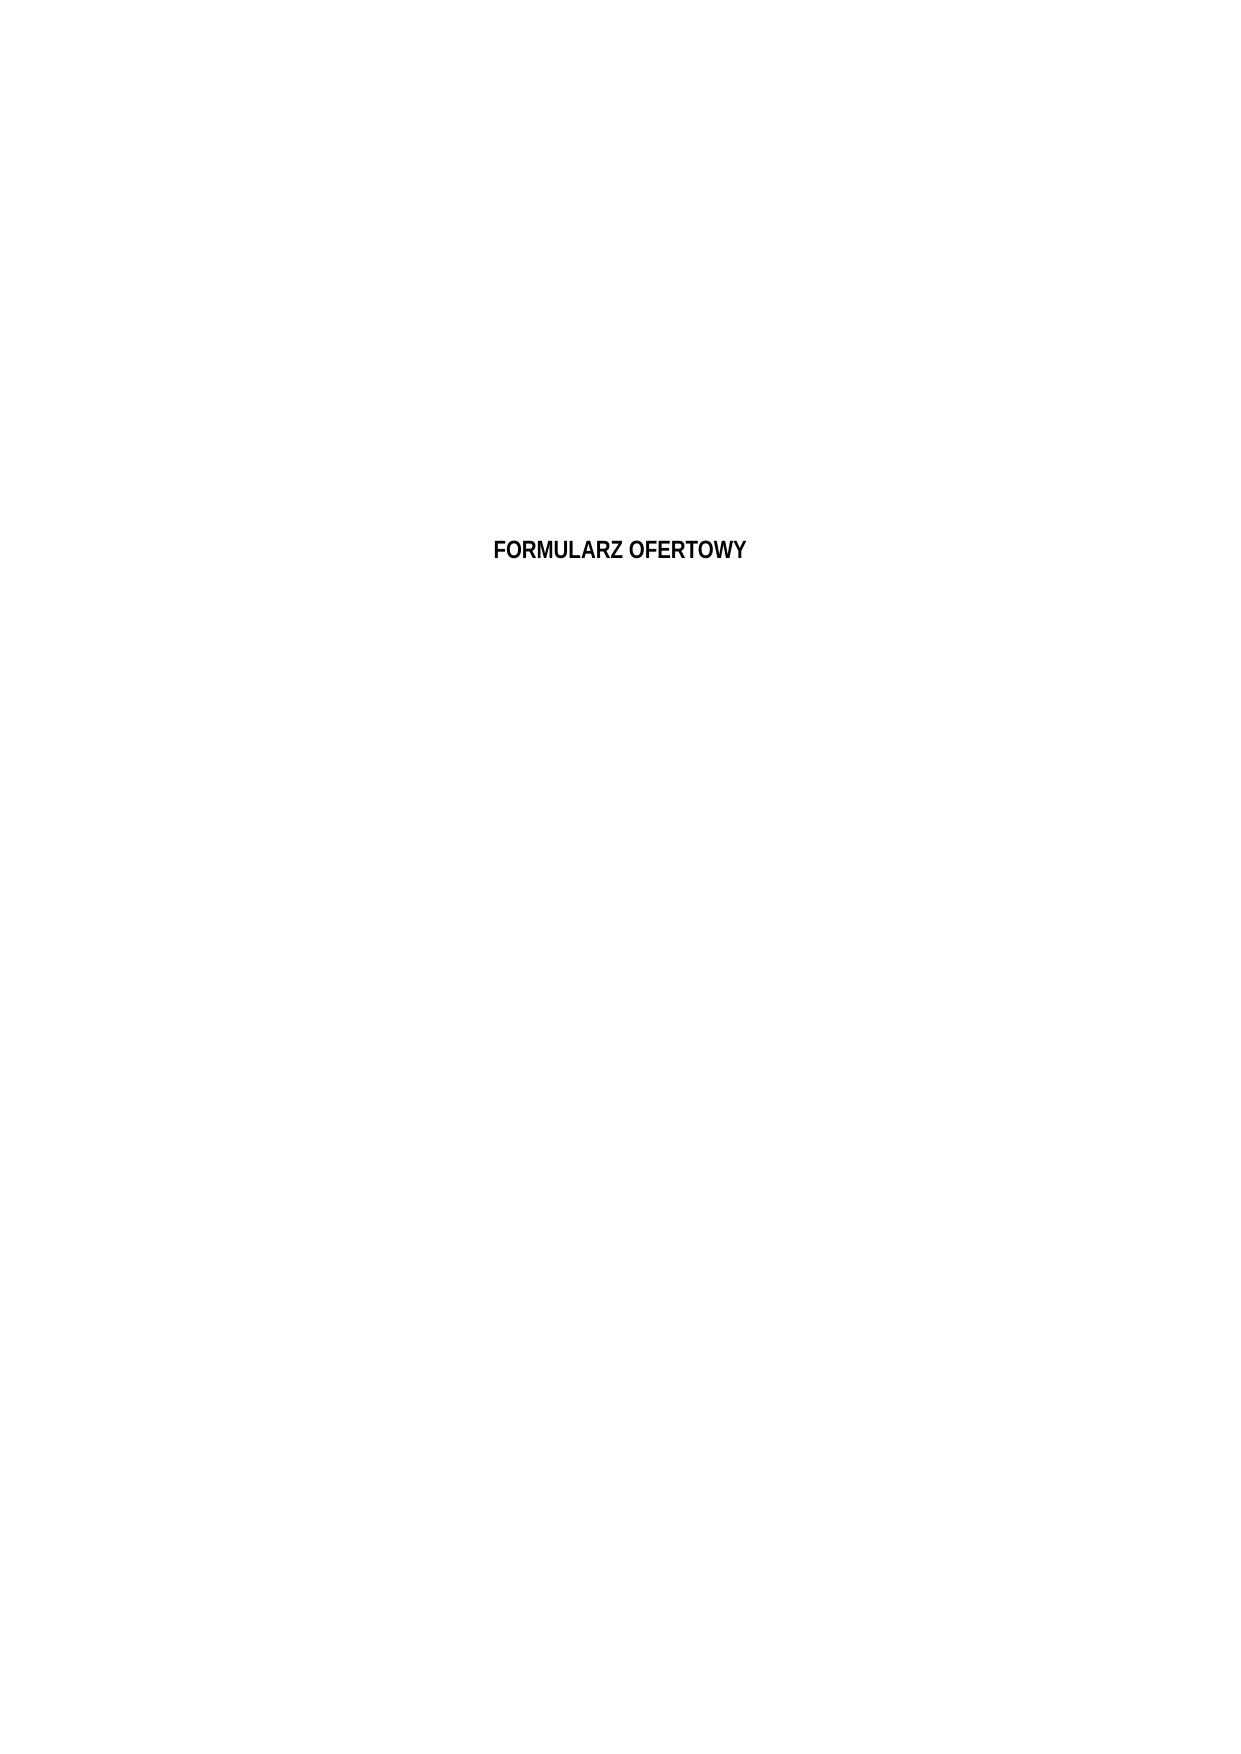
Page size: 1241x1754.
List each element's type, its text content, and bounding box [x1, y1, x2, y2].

text FORMULARZ OFERTOWY [118, 535, 1122, 564]
